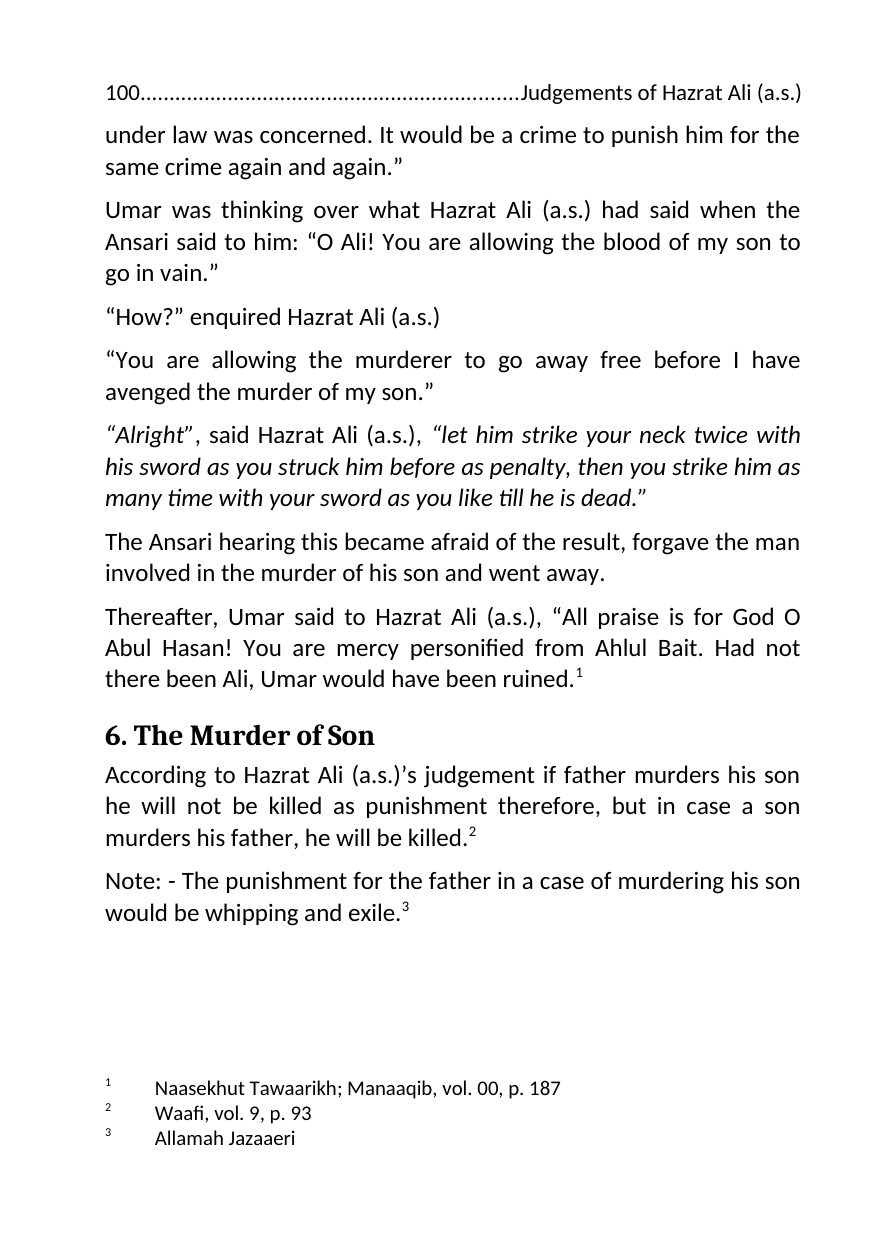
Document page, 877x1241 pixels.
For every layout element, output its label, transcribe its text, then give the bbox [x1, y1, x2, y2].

text Umar was thinking over what Hazrat Ali (a.s.) had said when the Ansari said to him: “O Ali! You are allowing the blood of my son to go in vain.” [105, 194, 802, 287]
text Thereafter, Umar said to Hazrat Ali (a.s.), “All praise is for God O Abul Hasan! You are mercy personified from Ahlul Bait. Had not there been Ali, Umar would have been ruined. [105, 600, 802, 694]
text According to Hazrat Ali (a.s.)’s judgement if father murders his son he will not be killed as punishment therefore, but in case a son murders his father, he will be killed. [105, 758, 802, 852]
text “How?” enquired Hazrat Ali (a.s.) [105, 300, 802, 331]
text Note: - The punishment for the father in a case of murdering his son would be whipping and exile. [105, 865, 802, 927]
text “You are allowing the murderer to go away free before I have avenged the murder of my son.” [105, 344, 802, 406]
text “Alright”, said Hazrat Ali (a.s.), “let him strike your neck twice with his sword as you struck him before as penalty, then you strike him as many time with your sword as you like till he is dead.” [105, 419, 802, 512]
text The Ansari hearing this became afraid of the result, forgave the man involved in the murder of his son and went away. [105, 525, 802, 587]
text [105, 119, 802, 181]
subtitle 6. The Murder of Son [105, 719, 802, 752]
